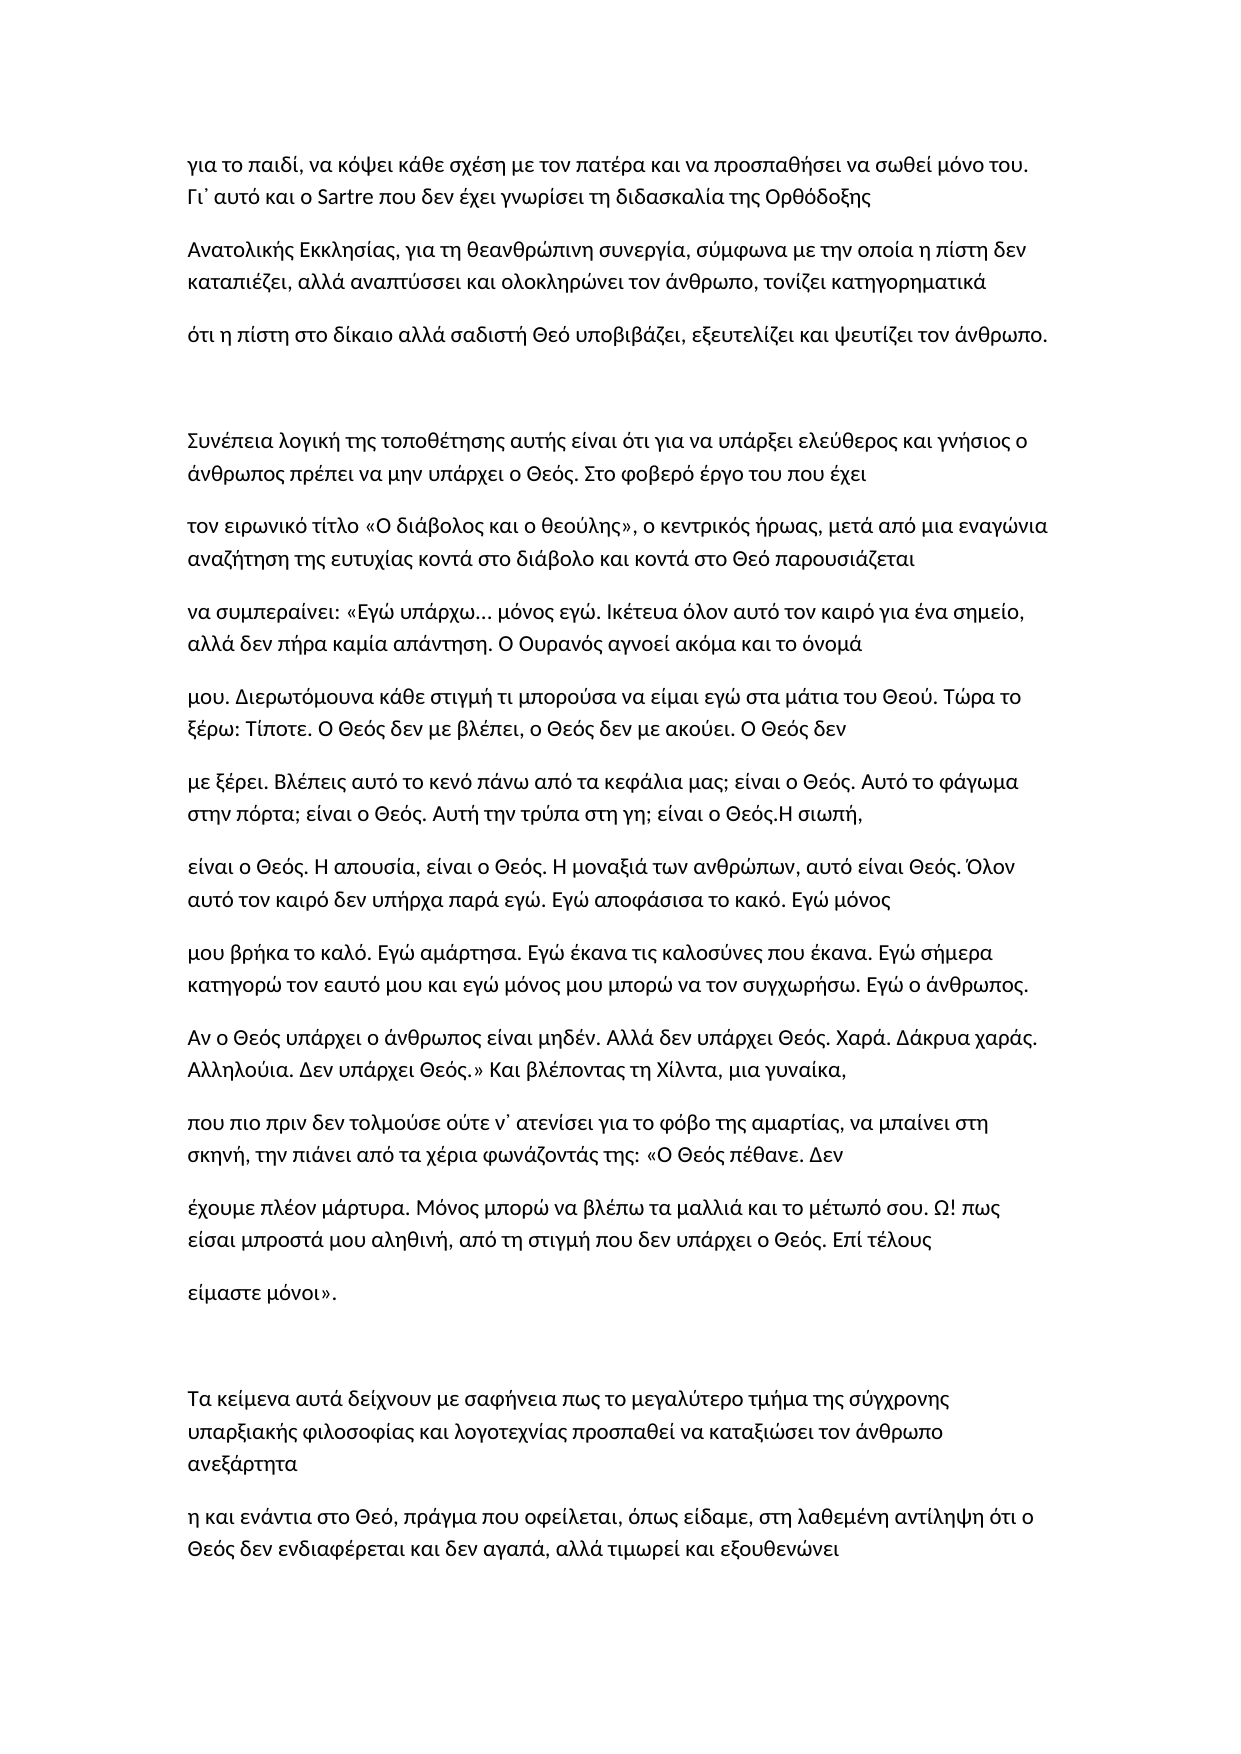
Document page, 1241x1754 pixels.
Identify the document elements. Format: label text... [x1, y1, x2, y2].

text η και ενάντια στο Θεό, πράγμα που οφείλεται, όπως είδαμε, στη λαθεμένη αντίληψη ότι ο Θεός δεν ενδιαφέρεται και δεν αγαπά, αλλά τιμωρεί και εξουθενώνει [187, 1502, 1053, 1562]
text τον ειρωνικό τίτλο «Ο διάβολος και ο θεούλης», ο κεντρικός ήρωας, μετά από μια εναγώνια αναζήτηση της ευτυχίας κοντά στο διάβολο και κοντά στο Θεό παρουσιάζεται [187, 512, 1053, 572]
text με ξέρει. Βλέπεις αυτό το κενό πάνω από τα κεφάλια μας; είναι ο Θεός. Αυτό το φάγωμα στην πόρτα; είναι ο Θεός. Αυτή την τρύπα στη γη; είναι ο Θεός.Η σιωπή, [187, 767, 1053, 827]
text Ανατολικής Εκκλησίας, για τη θεανθρώπινη συνεργία, σύμφωνα με την οποία η πίστη δεν καταπιέζει, αλλά αναπτύσσει και ολοκληρώνει τον άνθρωπο, τονίζει κατηγορηματικά [187, 235, 1053, 295]
text μου βρήκα το καλό. Εγώ αμάρτησα. Εγώ έκανα τις καλοσύνες που έκανα. Εγώ σήμερα κατηγορώ τον εαυτό μου και εγώ μόνος μου μπορώ να τον συγχωρήσω. Εγώ ο άνθρωπος. [187, 938, 1053, 998]
text ότι η πίστη στο δίκαιο αλλά σαδιστή Θεό υποβιβάζει, εξευτελίζει και ψευτίζει τον άνθρωπο. [187, 320, 1053, 348]
text για το παιδί, να κόψει κάθε σχέση με τον πατέρα και να προσπαθήσει να σωθεί μόνο του. Γι᾽ αυτό και ο Sartre που δεν έχει γνωρίσει τη διδασκαλία της Ορθόδοξης [187, 150, 1053, 210]
text μου. Διερωτόμουνα κάθε στιγμή τι μπορούσα να είμαι εγώ στα μάτια του Θεού. Τώρα το ξέρω: Τίποτε. Ο Θεός δεν με βλέπει, ο Θεός δεν με ακούει. Ο Θεός δεν [187, 682, 1053, 742]
text να συμπεραίνει: «Εγώ υπάρχω... μόνος εγώ. Ικέτευα όλον αυτό τον καιρό για ένα σημείο, αλλά δεν πήρα καμία απάντηση. Ο Ουρανός αγνοεί ακόμα και το όνομά [187, 597, 1053, 657]
text είμαστε μόνοι». [187, 1278, 1053, 1307]
text Συνέπεια λογική της τοποθέτησης αυτής είναι ότι για να υπάρξει ελεύθερος και γνήσιος ο άνθρωπος πρέπει να μην υπάρχει ο Θεός. Στο φοβερό έργο του που έχει [187, 426, 1053, 487]
text Αν ο Θεός υπάρχει ο άνθρωπος είναι μηδέν. Αλλά δεν υπάρχει Θεός. Χαρά. Δάκρυα χαράς. Αλληλούια. Δεν υπάρχει Θεός.» Και βλέποντας τη Χίλντα, μια γυναίκα, [187, 1023, 1053, 1083]
text έχουμε πλέον μάρτυρα. Μόνος μπορώ να βλέπω τα μαλλιά και το μέτωπό σου. Ω! πως είσαι μπροστά μου αληθινή, από τη στιγμή που δεν υπάρχει ο Θεός. Επί τέλους [187, 1193, 1053, 1253]
text είναι ο Θεός. Η απουσία, είναι ο Θεός. Η μοναξιά των ανθρώπων, αυτό είναι Θεός. Όλον αυτό τον καιρό δεν υπήρχα παρά εγώ. Εγώ αποφάσισα το κακό. Εγώ μόνος [187, 852, 1053, 913]
text που πιο πριν δεν τολμούσε ούτε ν᾽ ατενίσει για το φόβο της αμαρτίας, να μπαίνει στη σκηνή, την πιάνει από τα χέρια φωνάζοντάς της: «Ο Θεός πέθανε. Δεν [187, 1108, 1053, 1168]
text Τα κείμενα αυτά δείχνουν με σαφήνεια πως το μεγαλύτερο τμήμα της σύγχρονης υπαρξιακής φιλοσοφίας και λογοτεχνίας προσπαθεί να καταξιώσει τον άνθρωπο ανεξάρτητα [187, 1384, 1053, 1477]
